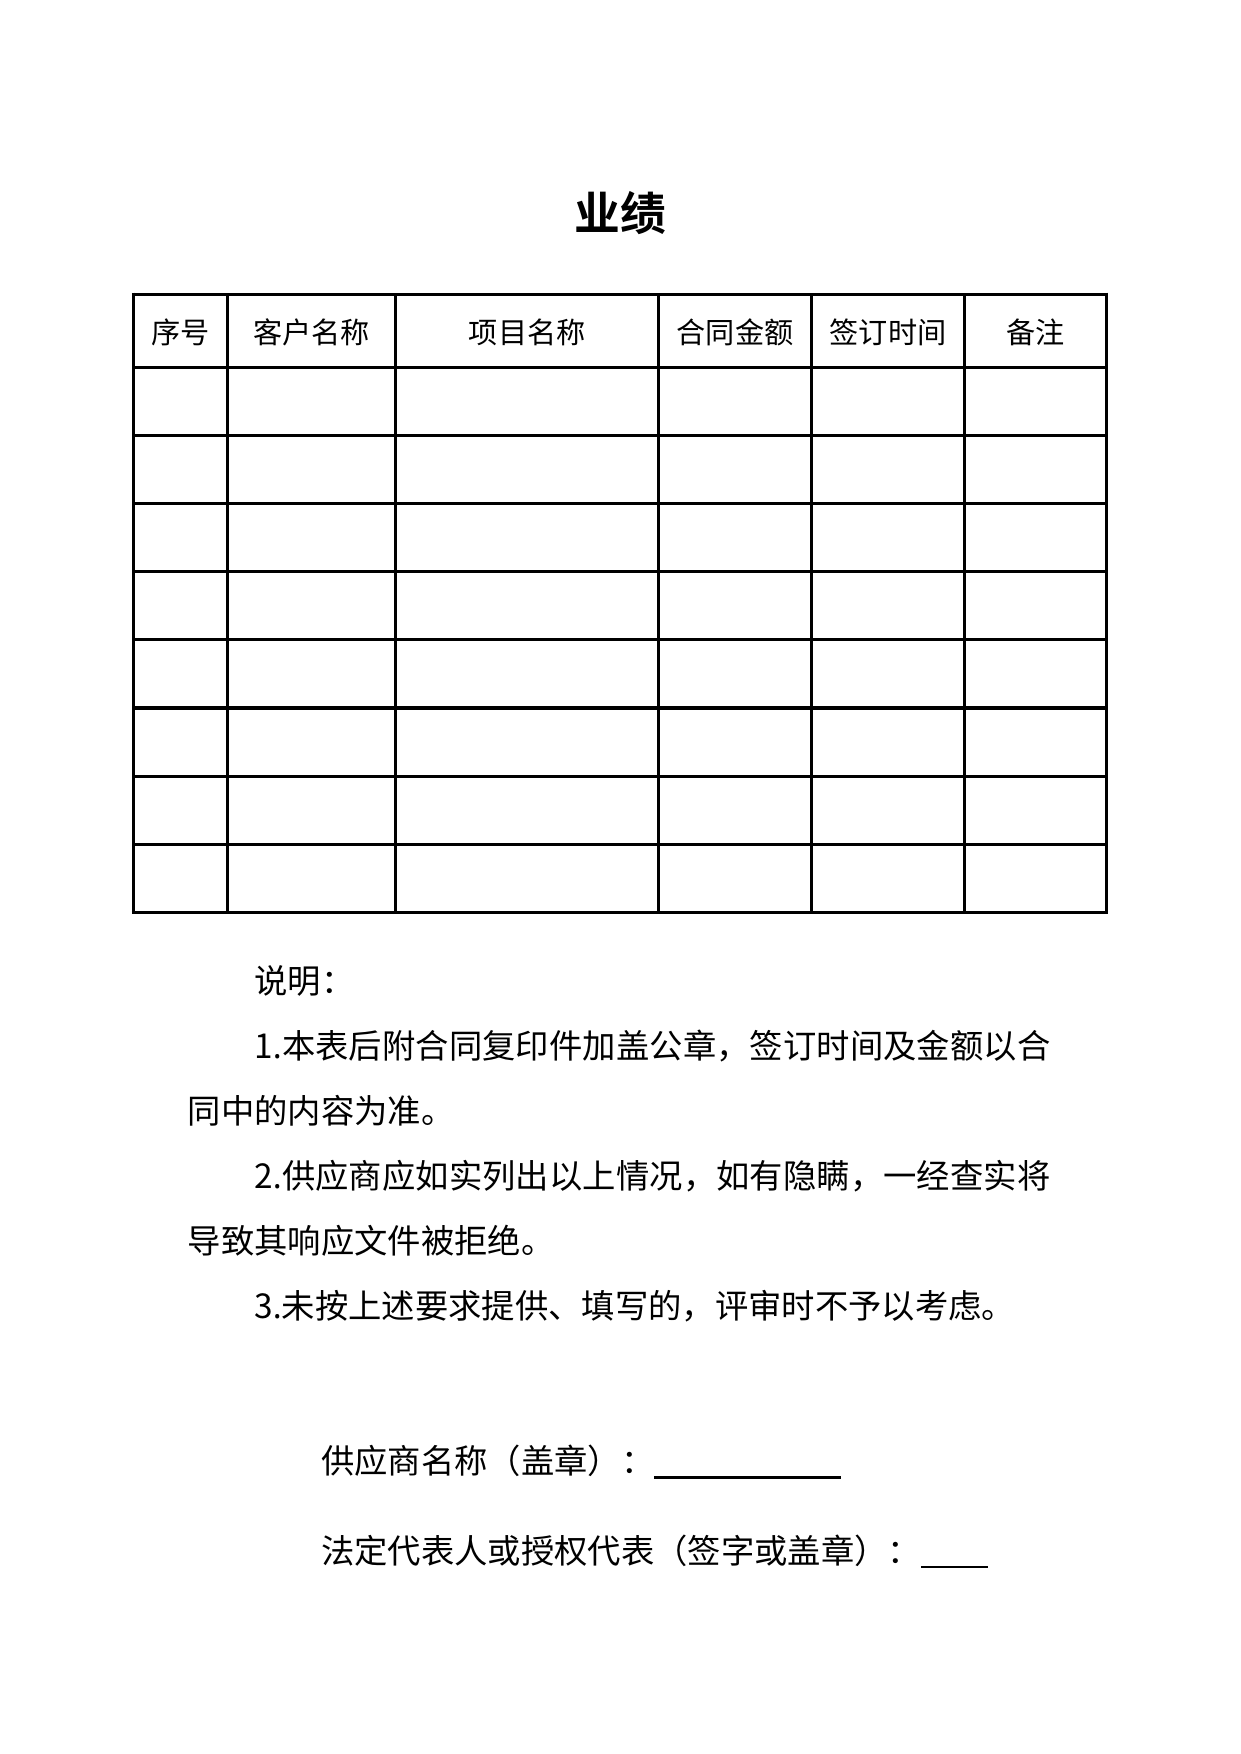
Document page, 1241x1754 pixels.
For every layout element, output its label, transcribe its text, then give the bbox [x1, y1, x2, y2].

table_cell [966, 710, 1105, 774]
table_cell [813, 778, 963, 843]
table_cell [397, 573, 657, 638]
table_header 备注 [966, 296, 1105, 366]
table_cell [966, 573, 1105, 638]
table_cell [966, 641, 1105, 706]
text 说明： [187, 946, 1053, 1011]
table_cell [135, 641, 226, 706]
table_cell [660, 505, 810, 570]
table_cell [135, 573, 226, 638]
table_cell [397, 778, 657, 843]
table_header 序号 [135, 296, 226, 366]
table_cell [135, 437, 226, 502]
table_header 项目名称 [397, 296, 657, 366]
table_cell [813, 573, 963, 638]
table_cell [135, 846, 226, 911]
table_cell [397, 846, 657, 911]
table_cell [660, 573, 810, 638]
text 3.未按上述要求提供、填写的，评审时不予以考虑。 [187, 1271, 1053, 1336]
table_cell [397, 369, 657, 434]
table_header 签订时间 [813, 296, 963, 366]
table_cell [229, 846, 394, 911]
table_header 合同金额 [660, 296, 810, 366]
table_cell [229, 641, 394, 706]
table_cell [229, 778, 394, 843]
table_cell [229, 573, 394, 638]
table_cell [135, 505, 226, 570]
table_cell [135, 710, 226, 774]
table_cell [229, 437, 394, 502]
table_cell [397, 505, 657, 570]
table_cell [135, 778, 226, 843]
table_cell [229, 710, 394, 774]
table_cell [660, 641, 810, 706]
table_cell [966, 505, 1105, 570]
table_cell [397, 710, 657, 774]
table_cell [660, 437, 810, 502]
text 业绩 [187, 162, 1053, 259]
table_cell [229, 369, 394, 434]
table_cell [660, 778, 810, 843]
text 供应商名称（盖章）： [187, 1427, 1053, 1492]
table_cell [135, 369, 226, 434]
table_cell [660, 710, 810, 774]
table_cell [966, 437, 1105, 502]
text 1.本表后附合同复印件加盖公章，签订时间及金额以合同中的内容为准。 [187, 1011, 1053, 1141]
table_cell [813, 437, 963, 502]
table_cell [229, 505, 394, 570]
table_cell [966, 369, 1105, 434]
table_cell [813, 846, 963, 911]
table_cell [397, 437, 657, 502]
text 法定代表人或授权代表（签字或盖章）： [187, 1516, 1053, 1581]
table_cell [397, 641, 657, 706]
text 2.供应商应如实列出以上情况，如有隐瞒，一经查实将导致其响应文件被拒绝。 [187, 1141, 1053, 1271]
table_cell [660, 369, 810, 434]
table_cell [813, 505, 963, 570]
table_cell [813, 369, 963, 434]
table_cell [660, 846, 810, 911]
table_cell [966, 778, 1105, 843]
table_cell [813, 641, 963, 706]
table_header 客户名称 [229, 296, 394, 366]
table_cell [813, 710, 963, 774]
table_cell [966, 846, 1105, 911]
